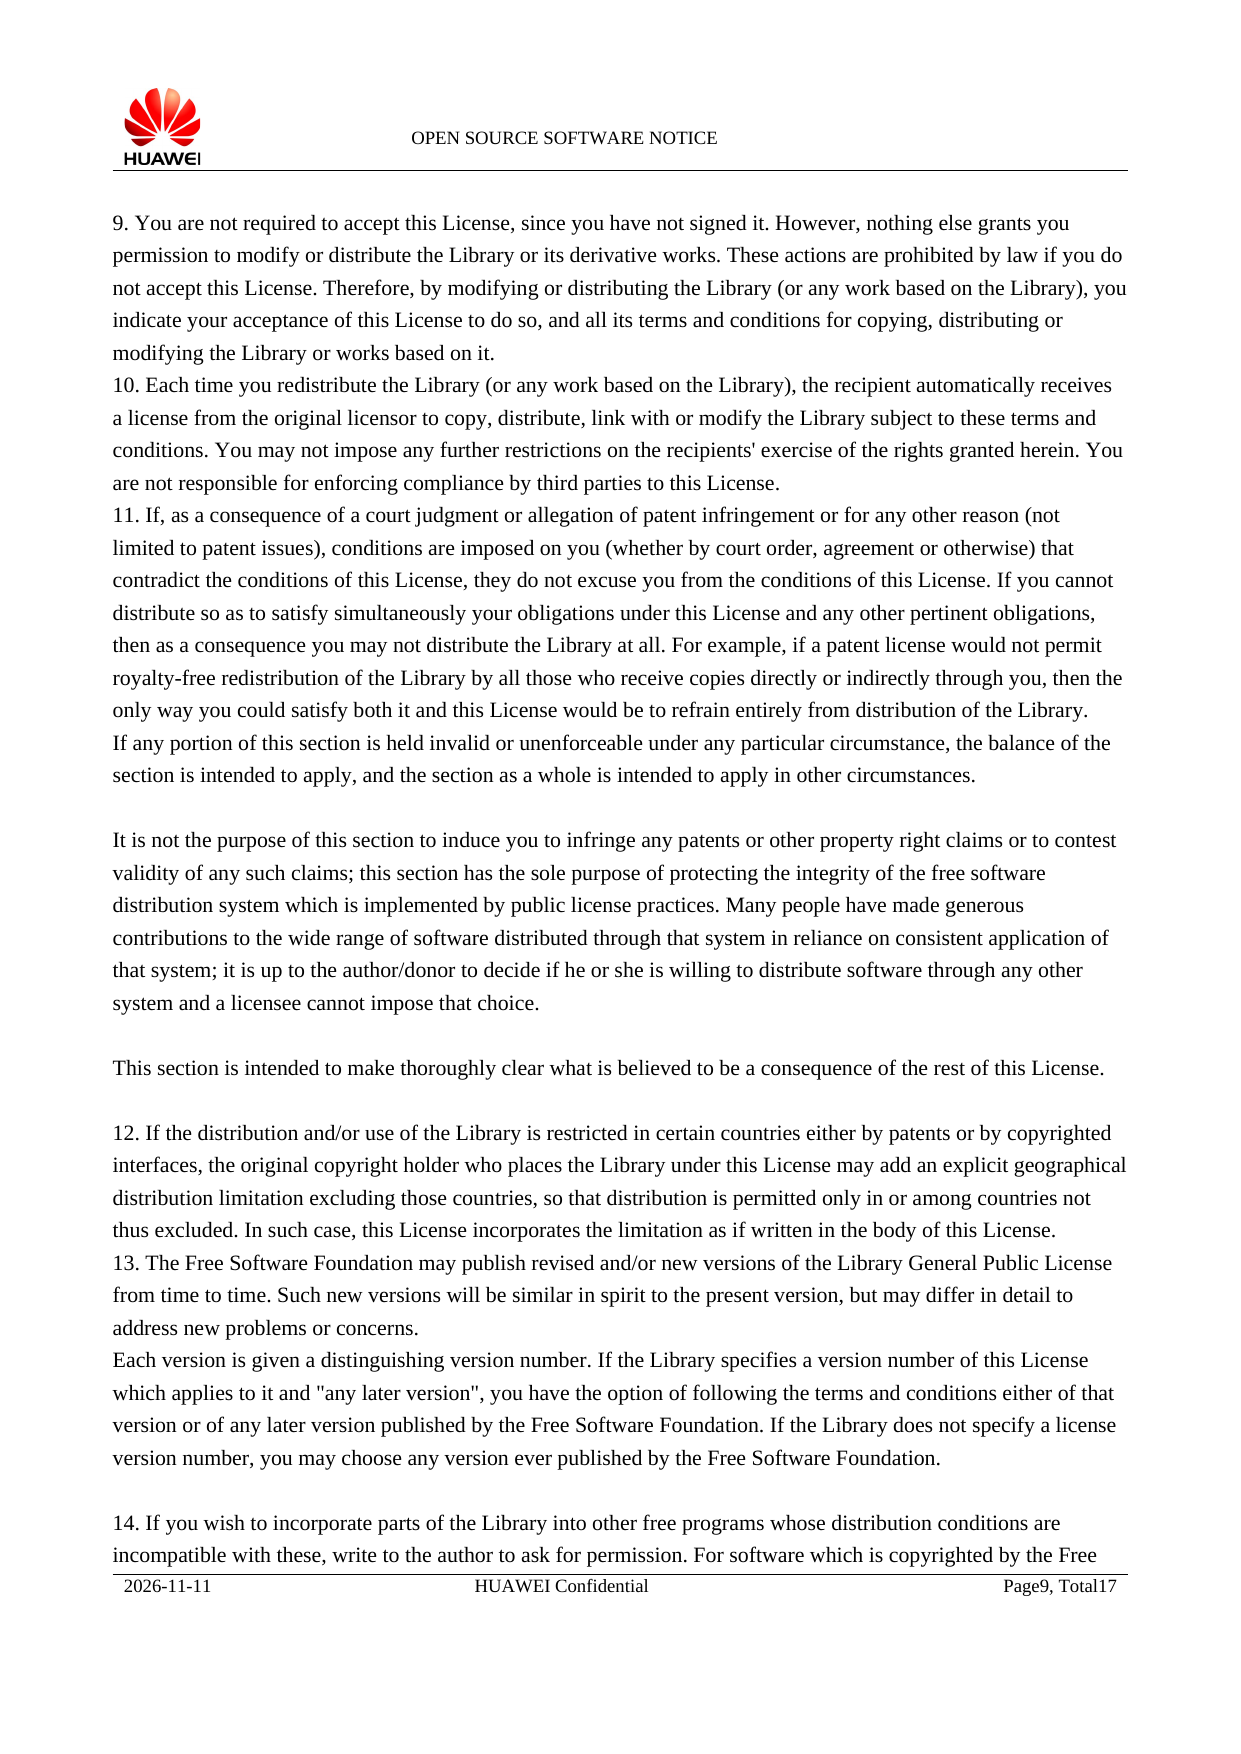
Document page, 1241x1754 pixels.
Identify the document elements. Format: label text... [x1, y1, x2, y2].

picture [124, 88, 201, 165]
